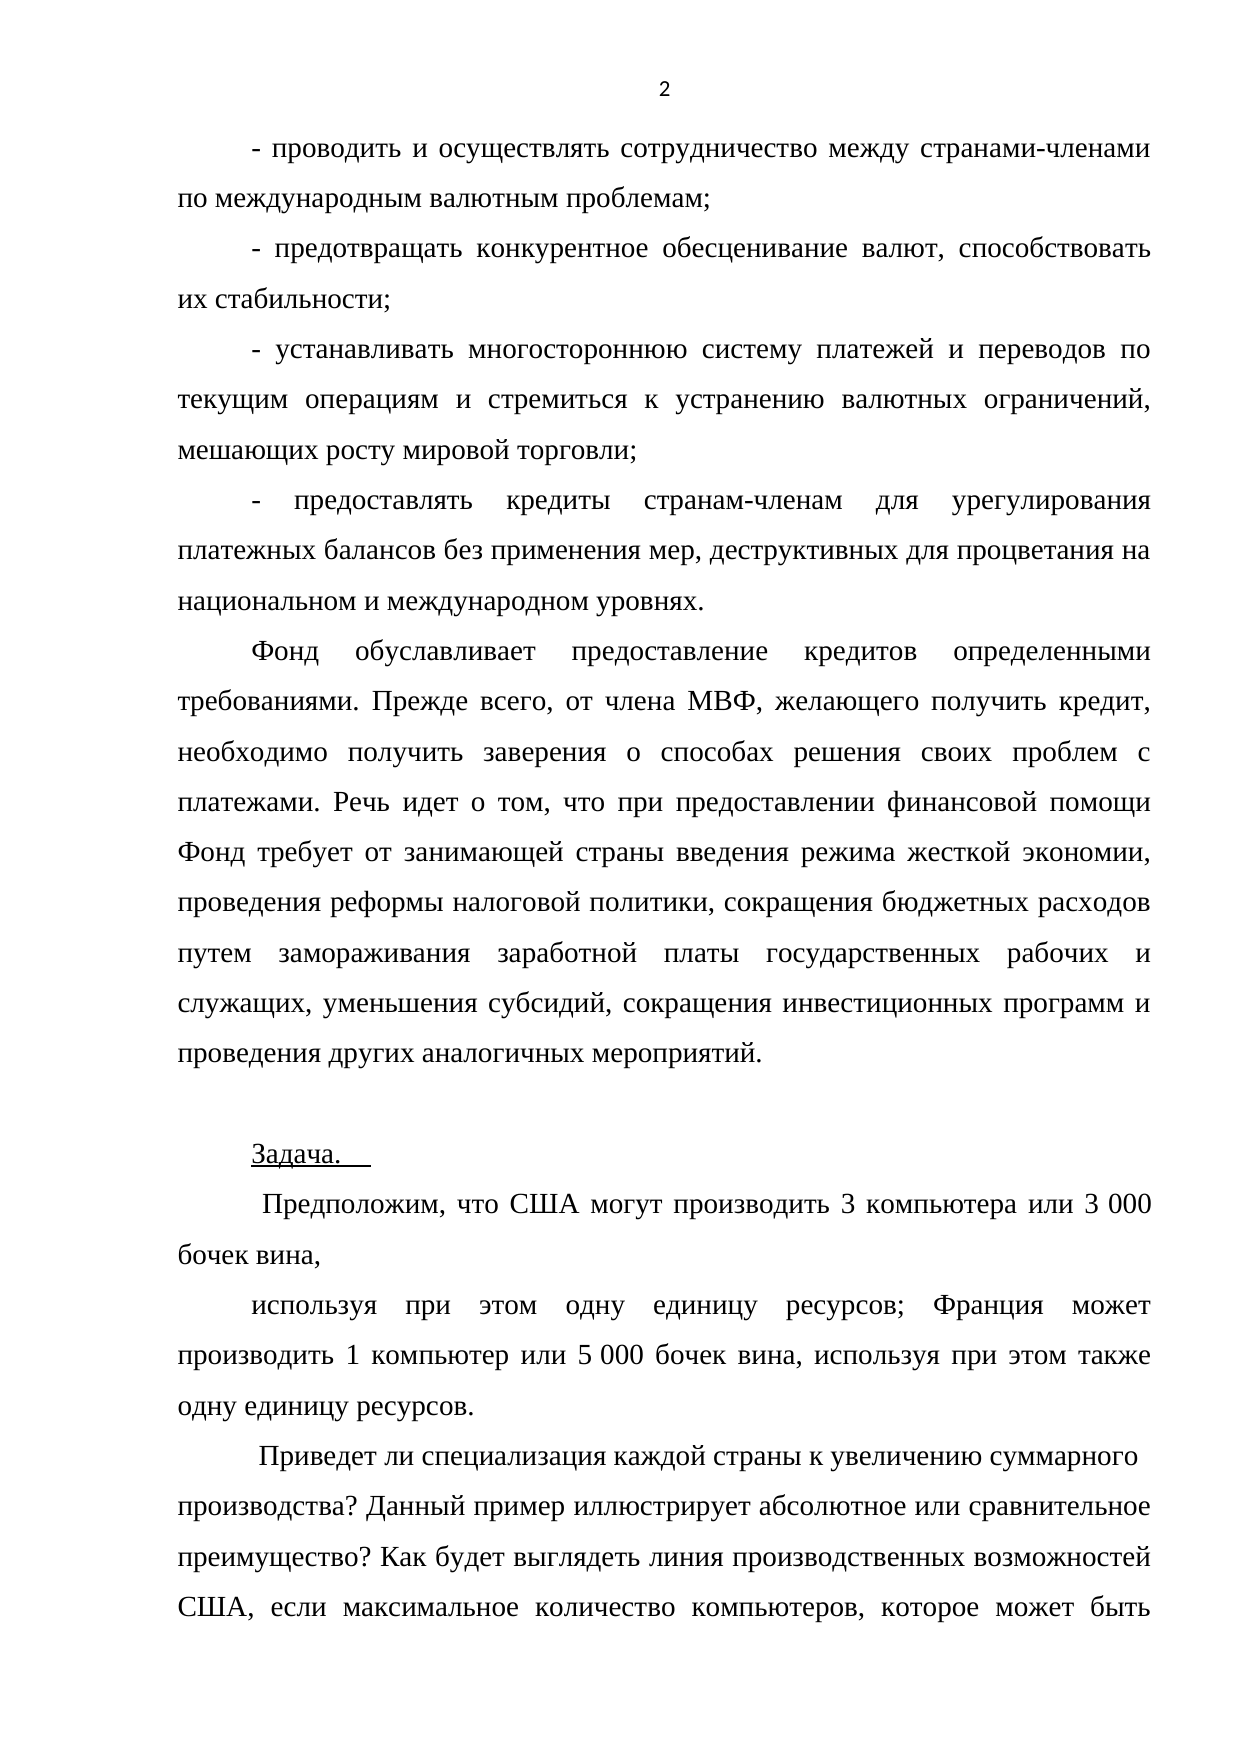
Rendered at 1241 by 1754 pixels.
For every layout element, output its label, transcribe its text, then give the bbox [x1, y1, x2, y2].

text используя при этом одну единицу ресурсов; Франция может производить 1 компьютер или 5 000 бочек вина, используя при этом также одну единицу ресурсов. [177, 1287, 1152, 1421]
text - устанавливать многостороннюю систему платежей и переводов по текущим операциям и стремиться к устранению валютных ограничений, мешающих росту мировой торговли; [177, 331, 1152, 465]
list Задача. [177, 1136, 1152, 1170]
list Предположим, что США могут производить 3 компьютера или 3 000 бочек вина, [177, 1186, 1152, 1270]
list Приведет ли специализация каждой страны к увеличению суммарного [177, 1438, 1152, 1472]
text - предоставлять кредиты странам-членам для урегулирования платежных балансов без применения мер, деструктивных для процветания на национальном и международном уровнях. [177, 482, 1152, 616]
text - проводить и осуществлять сотрудничество между странами-членами по международным валютным проблемам; [177, 130, 1152, 214]
text Фонд обуславливает предоставление кредитов определенными требованиями. Прежде всего, от члена МВФ, желающего получить кредит, необходимо получить заверения о способах решения своих проблем с платежами. Речь идет о том, что при предоставлении финансовой помощи Фонд требует от занимающей страны введения режима жесткой экономии, проведения реформы налоговой политики, сокращения бюджетных расходов путем замораживания заработной платы государственных рабочих и служащих, уменьшения субсидий, сокращения инвестиционных программ и проведения других аналогичных мероприятий. [177, 633, 1152, 1069]
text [177, 1488, 1152, 1622]
text - предотвращать конкурентное обесценивание валют, способствовать их стабильности; [177, 231, 1152, 314]
